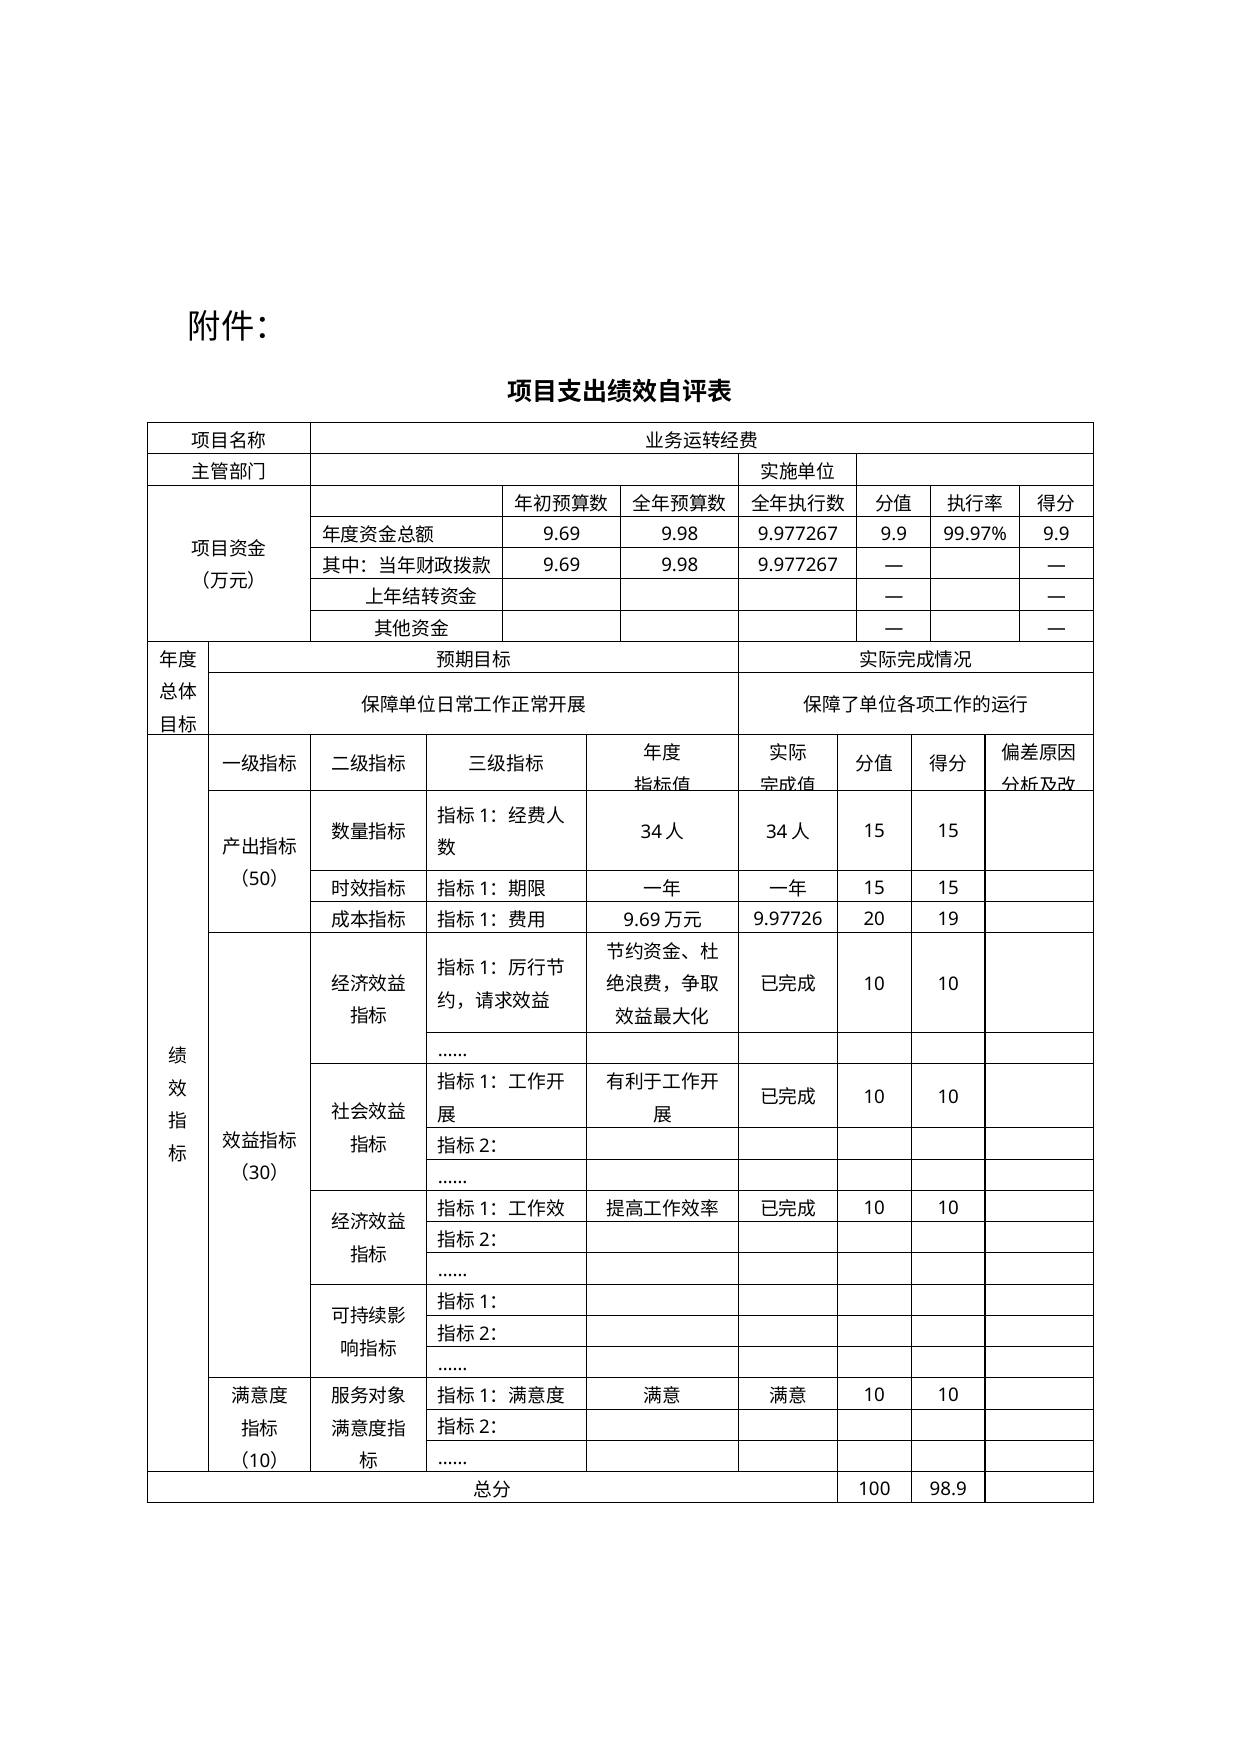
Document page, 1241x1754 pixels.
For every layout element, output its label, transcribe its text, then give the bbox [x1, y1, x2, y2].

table_cell 指标1： [427, 1285, 586, 1315]
table_cell 15 [912, 871, 984, 901]
table_cell 已完成 [739, 1064, 837, 1127]
table_cell 9.977267 [739, 902, 837, 932]
table_cell 数量指标 [311, 791, 426, 870]
table_cell [739, 1222, 837, 1252]
table_cell [986, 902, 1093, 932]
table_cell [931, 611, 1019, 641]
table_cell [986, 1128, 1093, 1158]
table_cell [587, 1285, 738, 1315]
table_cell [838, 1033, 911, 1063]
table_cell 上年结转资金 [311, 579, 502, 609]
table_cell [739, 1128, 837, 1158]
table_cell 已完成 [739, 933, 837, 1032]
table_cell [838, 1222, 911, 1252]
table_cell 指标2： [427, 1222, 586, 1252]
table_cell 已完成 [739, 1191, 837, 1221]
table_cell [587, 1253, 738, 1283]
table_cell [912, 1316, 984, 1346]
table_cell — [857, 611, 930, 641]
table_cell [587, 1160, 738, 1190]
table_cell [587, 1441, 738, 1471]
table_cell 指标2： [427, 1128, 586, 1158]
table_cell [587, 1316, 738, 1346]
table_cell …… [427, 1441, 586, 1471]
table_cell 保障单位日常工作正常开展 [209, 673, 738, 734]
table_cell 20 [838, 902, 911, 932]
table_cell [986, 871, 1093, 901]
table_cell [931, 548, 1019, 578]
table_cell 得分 [1020, 486, 1093, 516]
table_cell [587, 1033, 738, 1063]
table_cell [739, 611, 856, 641]
table_cell [838, 1441, 911, 1471]
table_cell — [1020, 611, 1093, 641]
table_cell [838, 1285, 911, 1315]
table_cell 节约资金、杜绝浪费，争取效益最大化 [587, 933, 738, 1032]
text 附件： [187, 292, 1053, 357]
table_cell 时效指标 [311, 871, 426, 901]
table_cell 指标1：工作效率 [427, 1191, 586, 1221]
table_cell 9.9 [857, 517, 930, 547]
table_cell [912, 1410, 984, 1440]
table_cell [311, 486, 502, 516]
table_cell [739, 1033, 837, 1063]
table_cell [912, 1441, 984, 1471]
text 项目支出绩效自评表 [187, 357, 1053, 422]
table_cell 10 [838, 1378, 911, 1408]
table_cell 其他资金 [311, 611, 502, 641]
table_cell [986, 1441, 1093, 1471]
table_cell 二级指标 [311, 735, 426, 790]
table_cell 年度 指标值 [587, 735, 738, 790]
table_cell 主管部门 [148, 454, 310, 484]
table_cell [912, 1033, 984, 1063]
table_cell 提高工作效率 [587, 1191, 738, 1221]
table_cell 项目资金 （万元） [148, 486, 310, 641]
table_cell [311, 454, 738, 484]
table_cell [739, 1253, 837, 1283]
table_cell 社会效益 指标 [311, 1064, 426, 1190]
table_cell 有利于工作开展 [587, 1064, 738, 1127]
table_cell [986, 1285, 1093, 1315]
table_cell [838, 1253, 911, 1283]
table_cell 总分 [148, 1472, 837, 1502]
table_cell [503, 579, 620, 609]
table_cell [986, 1472, 1093, 1502]
table_cell 9.69万元 [587, 902, 738, 932]
table_cell 19 [912, 902, 984, 932]
table_cell [739, 1285, 837, 1315]
table_cell 效益指标 （30） [209, 933, 310, 1377]
table_cell 指标2： [427, 1410, 586, 1440]
table_cell 产出指标 （50） [209, 791, 310, 932]
table_cell [838, 1128, 911, 1158]
table_cell [986, 933, 1093, 1032]
table_cell 执行率 [931, 486, 1019, 516]
table_cell [739, 579, 856, 609]
table_cell 15 [838, 871, 911, 901]
table_cell [986, 1160, 1093, 1190]
table_cell 10 [838, 933, 911, 1032]
table_cell [931, 579, 1019, 609]
table_cell 指标1：期限 [427, 871, 586, 901]
table_cell [986, 1316, 1093, 1346]
table_cell [621, 579, 738, 609]
table_cell 9.977267 [739, 517, 856, 547]
table_cell [739, 1410, 837, 1440]
table_cell 可持续影响指标 [311, 1285, 426, 1377]
table_cell 9.977267 [739, 548, 856, 578]
table_cell 指标1：经费人数 [427, 791, 586, 870]
table_cell [587, 1222, 738, 1252]
table_cell …… [427, 1160, 586, 1190]
table_cell 10 [912, 1378, 984, 1408]
table_cell — [1020, 579, 1093, 609]
table_cell 绩 效 指 标 [148, 735, 208, 1471]
table_cell 10 [838, 1191, 911, 1221]
table_cell 偏差原因分析及改进措施 [986, 735, 1093, 790]
table_cell 满意度 指标 （10） [209, 1378, 310, 1471]
table_cell 9.98 [621, 548, 738, 578]
table_cell 保障了单位各项工作的运行 [739, 673, 1093, 734]
table_cell [739, 1347, 837, 1377]
table_cell [986, 1378, 1093, 1408]
table_cell 实施单位 [739, 454, 856, 484]
table_cell 实际 完成值 [739, 735, 837, 790]
table_cell [912, 1160, 984, 1190]
table_cell 一级指标 [209, 735, 310, 790]
table_cell [587, 1128, 738, 1158]
table_cell 分值 [838, 735, 911, 790]
table_cell 指标1：满意度 [427, 1378, 586, 1408]
table_cell 满意 [587, 1378, 738, 1408]
table_cell [986, 1347, 1093, 1377]
table_cell [986, 1191, 1093, 1221]
table_cell 年度资金总额 [311, 517, 502, 547]
table_cell 15 [912, 791, 984, 870]
table_cell 9.98 [621, 517, 738, 547]
table_header 业务运转经费 [311, 423, 1093, 453]
table_cell [986, 1222, 1093, 1252]
table_cell — [857, 548, 930, 578]
table_cell 经济效益 指标 [311, 933, 426, 1063]
table_cell — [857, 579, 930, 609]
table_cell [838, 1316, 911, 1346]
table_cell 9.69 [503, 517, 620, 547]
table_cell 100 [838, 1472, 911, 1502]
table_cell 10 [912, 1064, 984, 1127]
table_cell [912, 1222, 984, 1252]
table_cell …… [427, 1253, 586, 1283]
table_cell 指标1：工作开展 [427, 1064, 586, 1127]
table_cell [986, 1410, 1093, 1440]
table_cell 得分 [912, 735, 984, 790]
table_cell 预期目标 [209, 642, 738, 672]
table_cell 指标1：费用 [427, 902, 586, 932]
table_cell 成本指标 [311, 902, 426, 932]
table_cell [587, 1410, 738, 1440]
table_cell [838, 1410, 911, 1440]
table_cell 满意 [739, 1378, 837, 1408]
table_cell 9.69 [503, 548, 620, 578]
table_cell [986, 1064, 1093, 1127]
table_cell 全年预算数 [621, 486, 738, 516]
table_cell 99.97% [931, 517, 1019, 547]
table_cell …… [427, 1347, 586, 1377]
table_cell 指标2： [427, 1316, 586, 1346]
table_cell [912, 1347, 984, 1377]
table_cell 34人 [587, 791, 738, 870]
table_header 项目名称 [148, 423, 310, 453]
table_cell [739, 1316, 837, 1346]
table_cell 分值 [857, 486, 930, 516]
table_cell 服务对象满意度指标 [311, 1378, 426, 1471]
table_cell [986, 791, 1093, 870]
table_cell [838, 1347, 911, 1377]
table_cell 指标1：厉行节约，请求效益 [427, 933, 586, 1032]
table_cell 年度总体目标 [148, 642, 208, 734]
table_cell 其中：当年财政拨款 [311, 548, 502, 578]
table_cell [857, 454, 1093, 484]
table_cell [587, 1347, 738, 1377]
table_cell [503, 611, 620, 641]
table_cell 全年执行数 [739, 486, 856, 516]
table_cell [838, 1160, 911, 1190]
table_cell 34人 [739, 791, 837, 870]
table_cell [621, 611, 738, 641]
table_cell 15 [838, 791, 911, 870]
table_cell 实际完成情况 [739, 642, 1093, 672]
table_cell 9.9 [1020, 517, 1093, 547]
table_cell [986, 1253, 1093, 1283]
table_cell 经济效益 指标 [311, 1191, 426, 1283]
table_cell [986, 1033, 1093, 1063]
table_cell [912, 1128, 984, 1158]
table_cell 10 [838, 1064, 911, 1127]
table_cell 一年 [739, 871, 837, 901]
table_cell 三级指标 [427, 735, 586, 790]
table_cell — [1020, 548, 1093, 578]
table_cell …… [427, 1033, 586, 1063]
table_cell 10 [912, 1191, 984, 1221]
table_cell [912, 1253, 984, 1283]
table_cell [739, 1160, 837, 1190]
table_cell 98.9 [912, 1472, 984, 1502]
table_cell 年初预算数 [503, 486, 620, 516]
table_cell 一年 [587, 871, 738, 901]
table_cell [912, 1285, 984, 1315]
table_cell [739, 1441, 837, 1471]
table_cell 10 [912, 933, 984, 1032]
